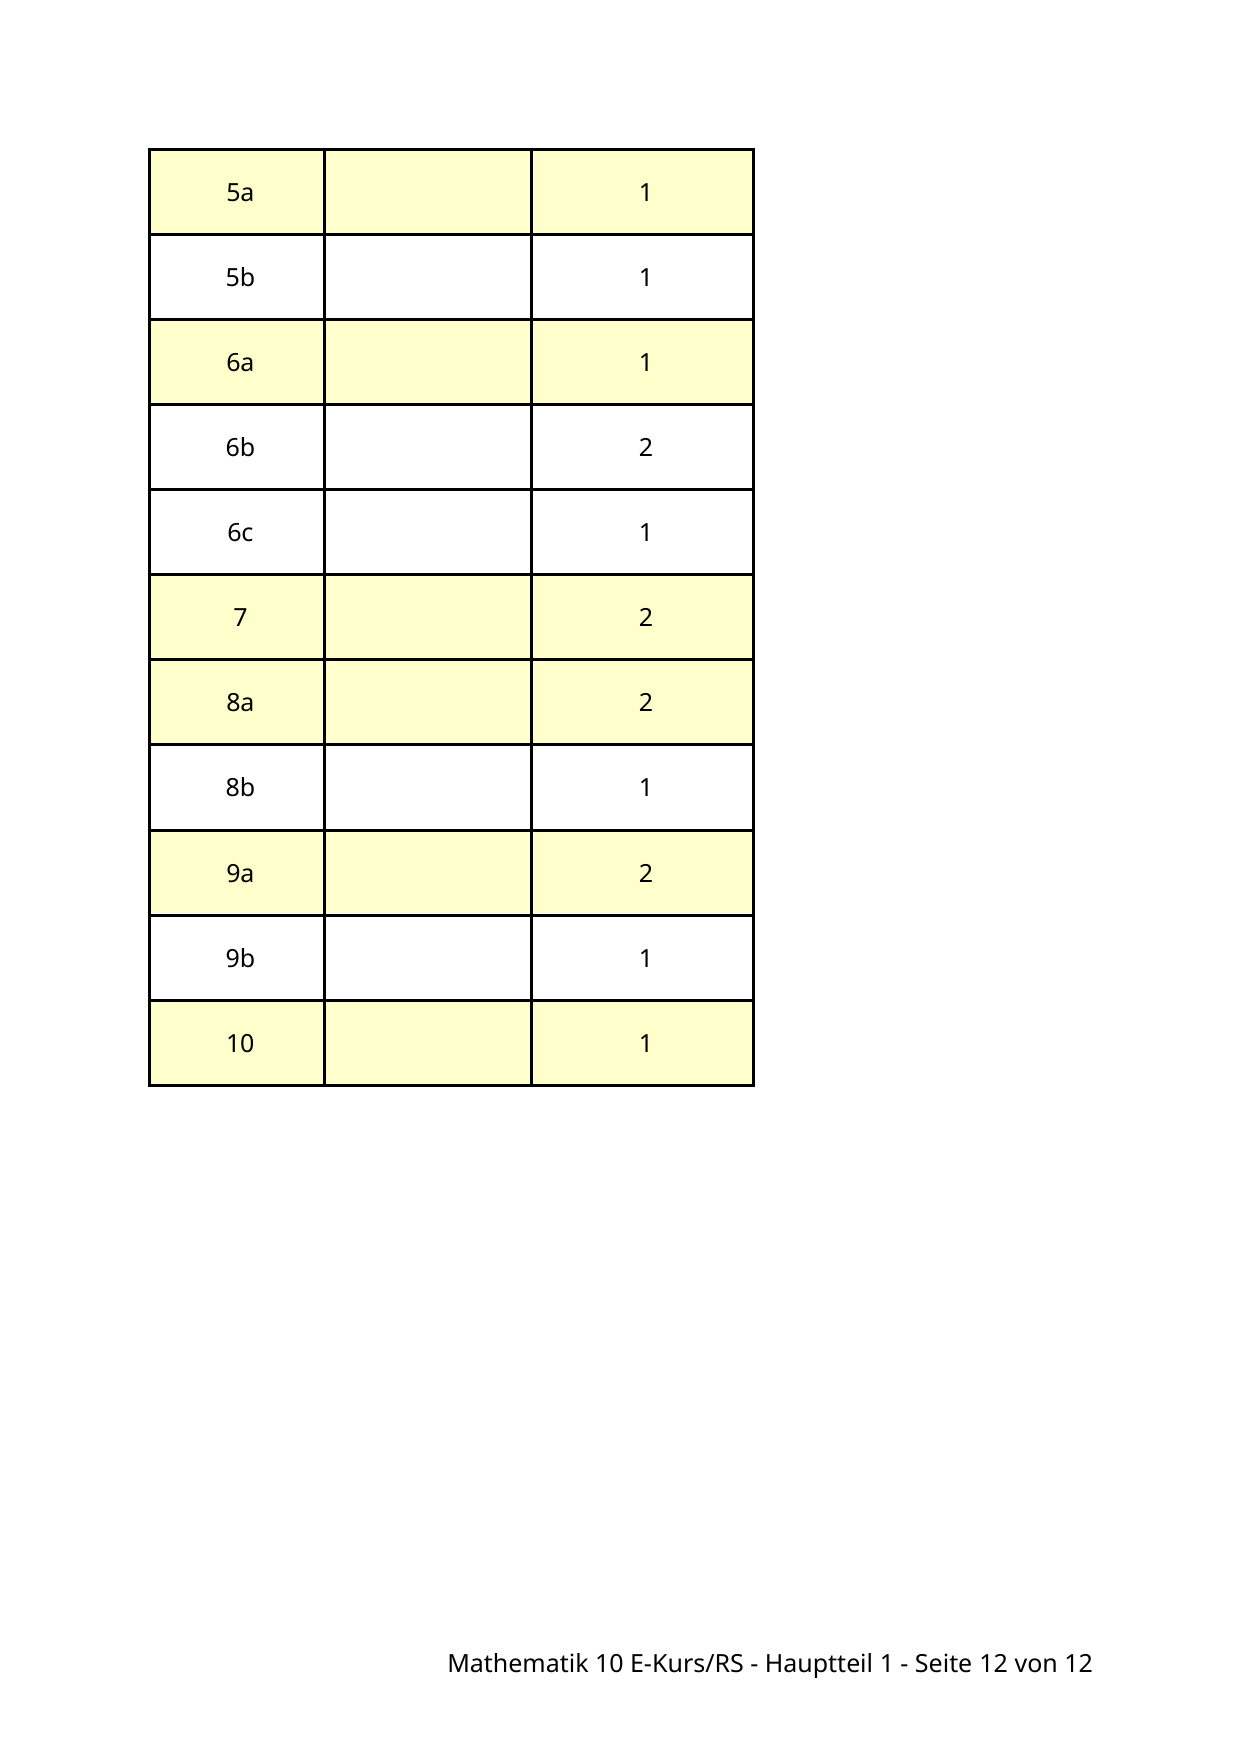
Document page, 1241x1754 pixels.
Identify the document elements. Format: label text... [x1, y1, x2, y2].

table_cell 1 [533, 236, 752, 318]
table_header 1 [533, 151, 752, 233]
table_cell 2 [533, 406, 752, 488]
table_cell 6b [151, 406, 323, 488]
table_cell [326, 746, 530, 828]
table_cell [326, 491, 530, 573]
table_cell 5b [151, 236, 323, 318]
table_cell 9a [151, 832, 323, 913]
table_cell 1 [533, 321, 752, 403]
table_cell [326, 832, 530, 913]
table_cell [326, 321, 530, 403]
table_cell 1 [533, 491, 752, 573]
table_cell [326, 661, 530, 743]
table_cell 8a [151, 661, 323, 743]
table_cell 2 [533, 832, 752, 913]
table_cell 10 [151, 1002, 323, 1084]
table_header 5a [151, 151, 323, 233]
table_cell [326, 917, 530, 999]
table_header [326, 151, 530, 233]
table_cell 1 [533, 917, 752, 999]
table_cell 9b [151, 917, 323, 999]
table_cell [326, 576, 530, 658]
table_cell 8b [151, 746, 323, 828]
table_cell 6c [151, 491, 323, 573]
table_cell 6a [151, 321, 323, 403]
table_cell 2 [533, 576, 752, 658]
table_cell [326, 406, 530, 488]
table_cell 1 [533, 1002, 752, 1084]
table_cell 2 [533, 661, 752, 743]
table_cell [326, 236, 530, 318]
table_cell 7 [151, 576, 323, 658]
table_cell 1 [533, 746, 752, 828]
table_cell [326, 1002, 530, 1084]
